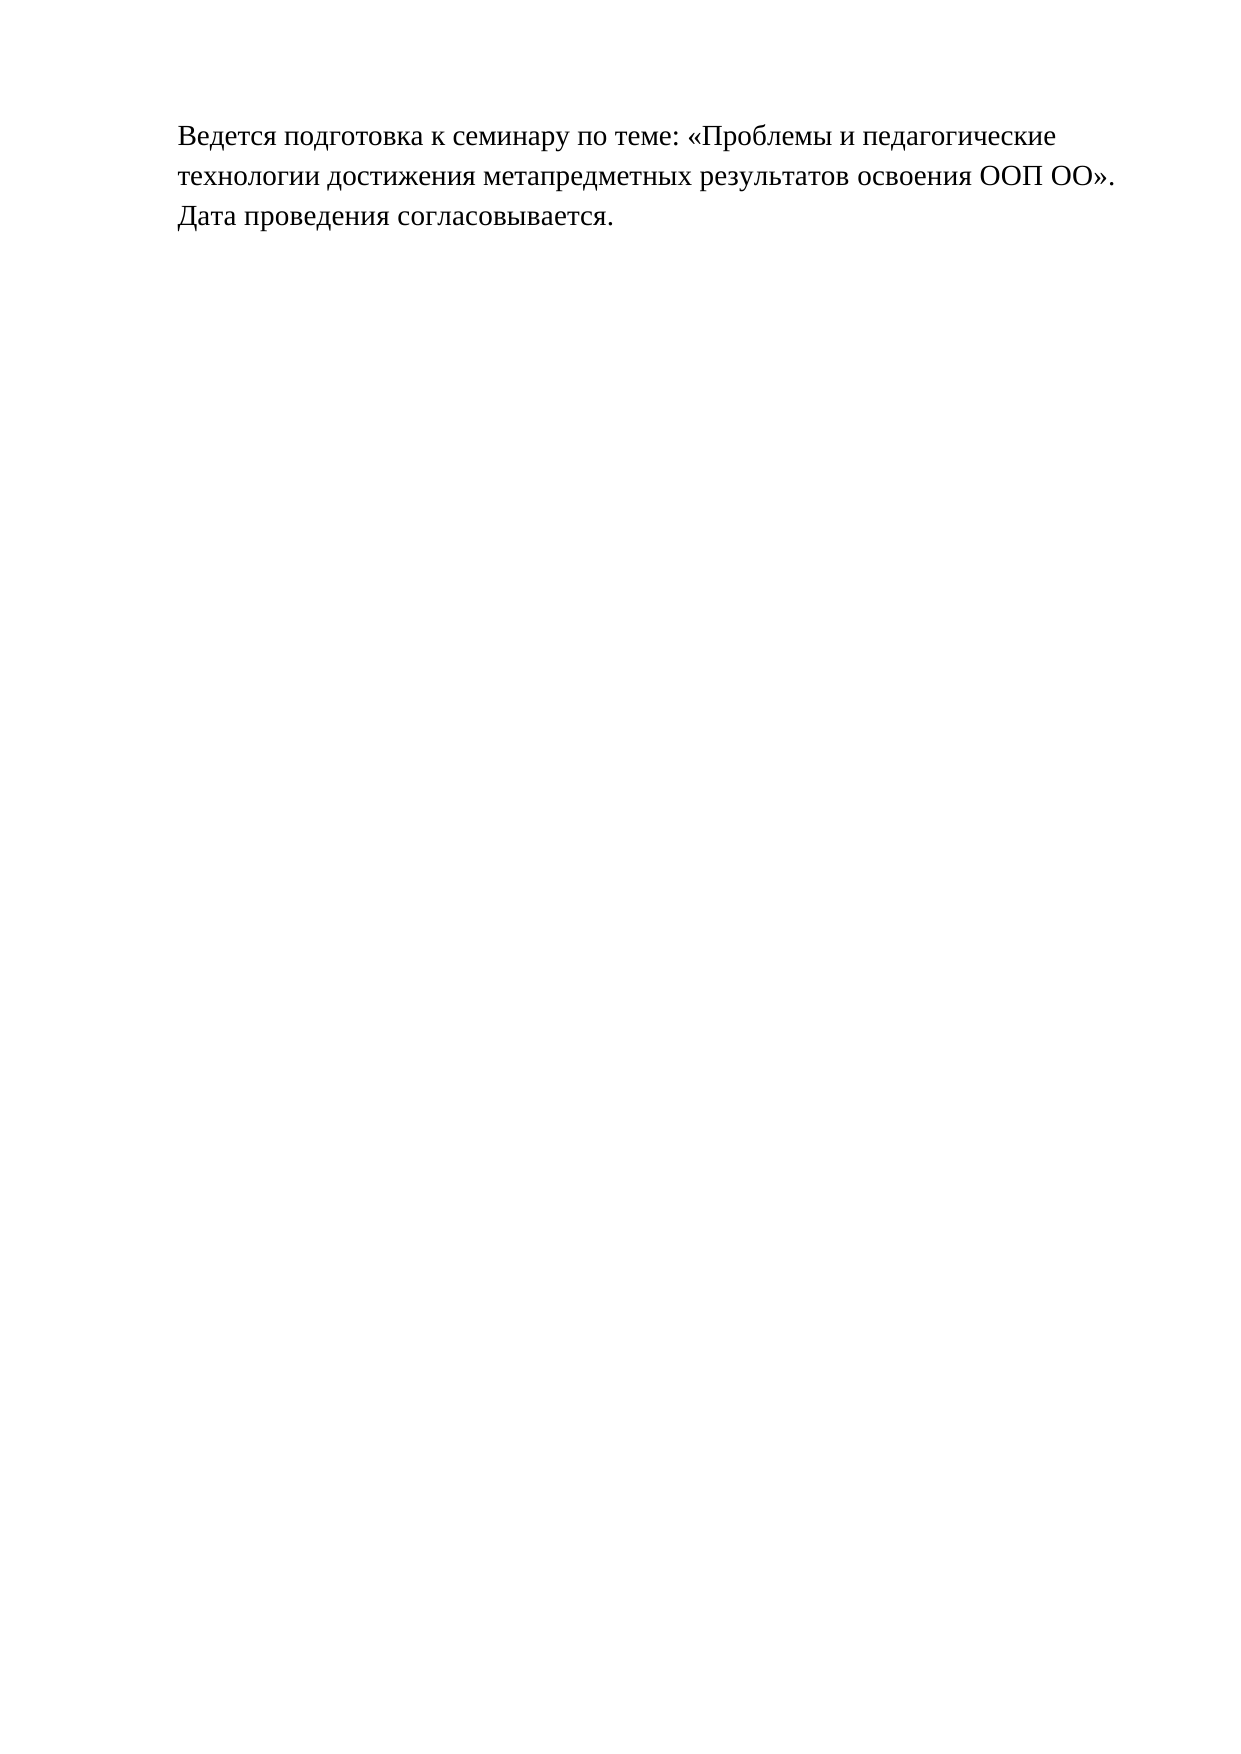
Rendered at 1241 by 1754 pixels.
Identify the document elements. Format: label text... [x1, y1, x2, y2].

text Ведется подготовка к семинару по теме: «Проблемы и педагогические технологии достижения метапредметных результатов освоения ООП ОО». Дата проведения согласовывается. [177, 118, 1152, 232]
